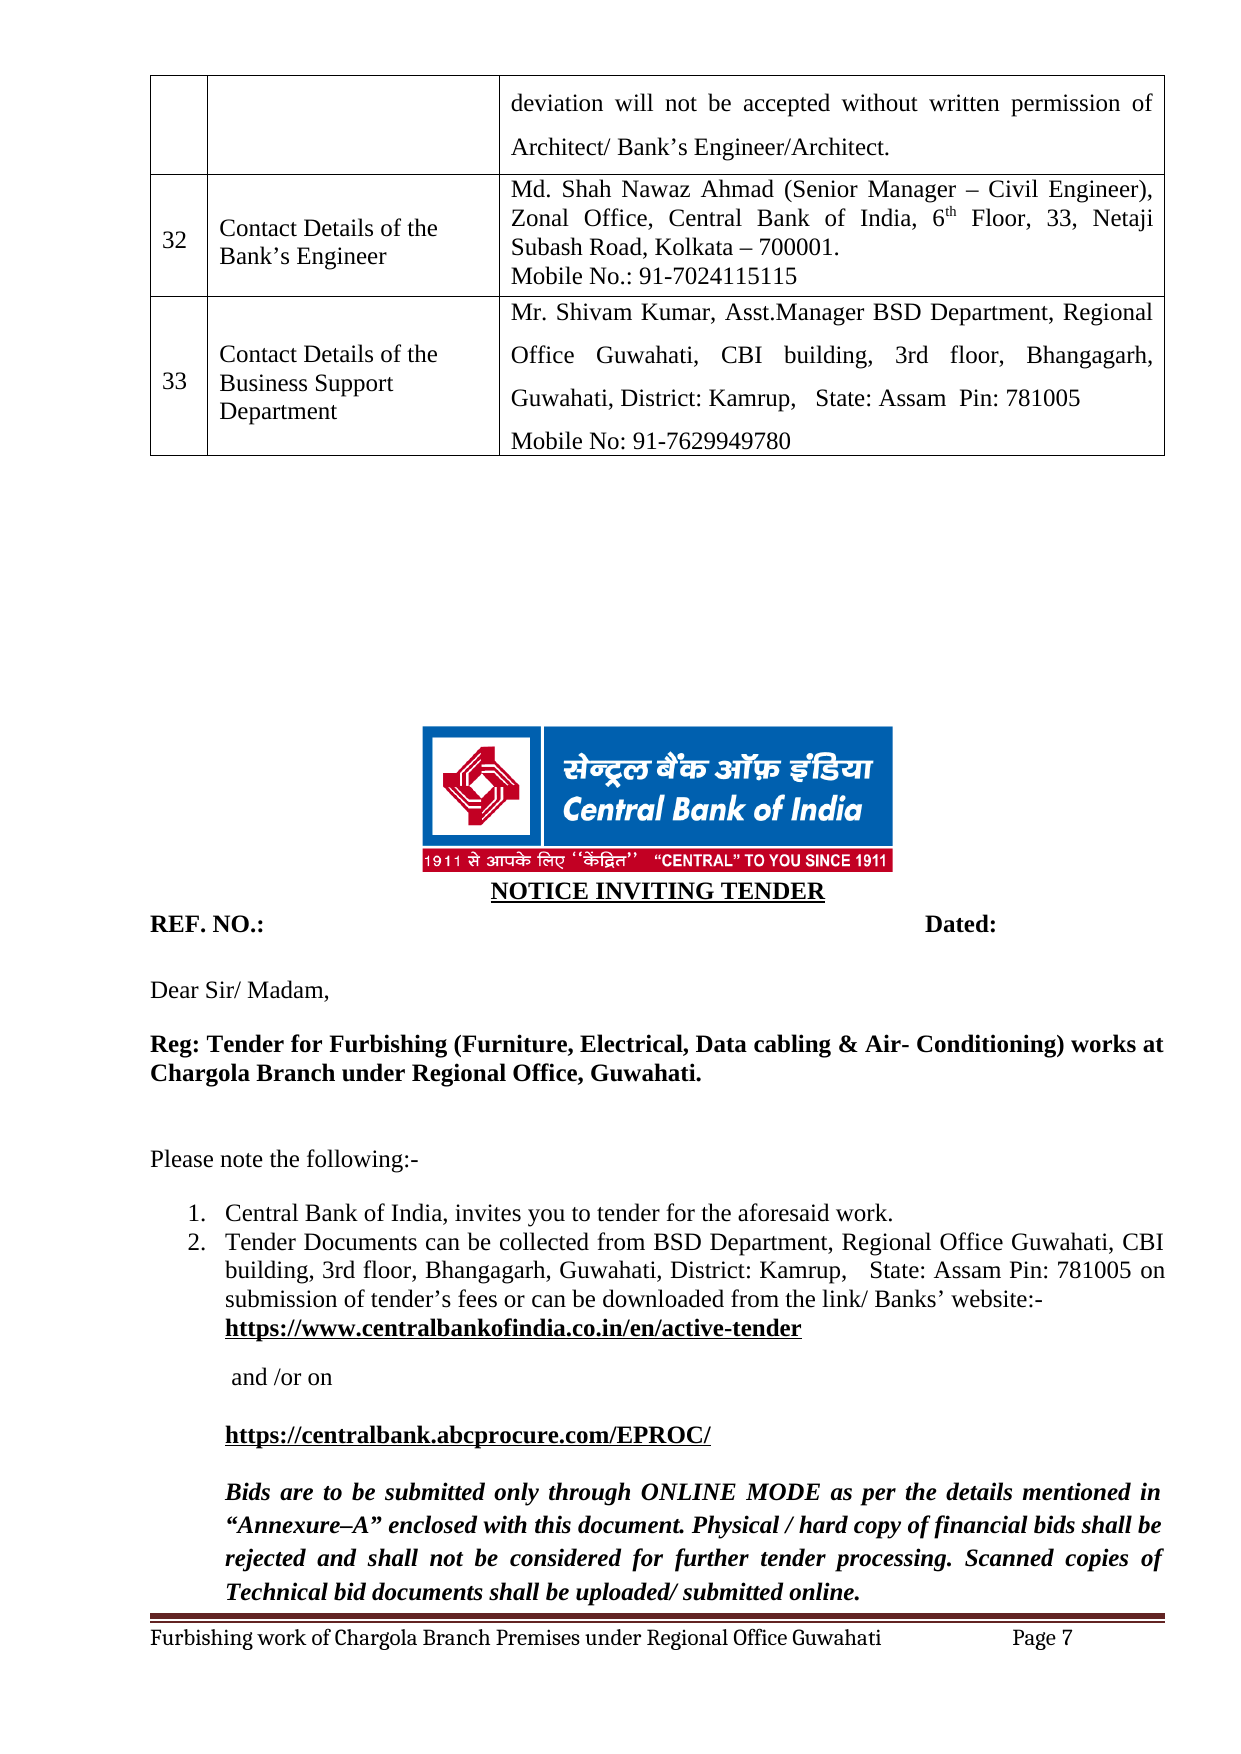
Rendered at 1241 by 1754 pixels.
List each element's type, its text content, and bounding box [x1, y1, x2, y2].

text Bids are to be submitted only through ONLINE MODE as per the details mentioned in “Annexure–A” enclosed with this document. Physical / hard copy of financial bids shall be rejected and shall not be considered for further tender processing. Scanned copies of Technical bid documents shall be uploaded/ submitted online. [225, 1477, 1165, 1605]
table_cell 31 [151, 76, 207, 173]
list Tender Documents can be collected from BSD Department, Regional Office Guwahati, CBI building, 3rd floor, Bhangagarh, Guwahati, District: Kamrup, State: Assam Pin: 781005 on submission of tender’s fees or can be downloaded from the link/ Banks’ website:- [187, 1227, 1165, 1313]
text https://www.centralbankofindia.co.in/en/active-tender [225, 1313, 1165, 1342]
table_cell Contact Details of the Business Support Department [208, 297, 499, 455]
table_cell Md. Shah Nawaz Ahmad (Senior Manager – Civil Engineer), Zonal Office, Central Bank of India, 6th Floor, 33, Netaji Subash Road, Kolkata – 700001. Mobile No.: 91-7024115115 [500, 175, 1164, 296]
text NOTICE INVITING TENDER [150, 876, 1165, 905]
text Please note the following:- [150, 1144, 1165, 1173]
list Central Bank of India, invites you to tender for the aforesaid work. [187, 1198, 1165, 1227]
table_cell Mr. Shivam Kumar, Asst.Manager BSD Department, Regional Office Guwahati, CBI building, 3rd floor, Bhangagarh, Guwahati, District: Kamrup, State: Assam Pin: 781005 Mobile No: 91-7629949780 [500, 297, 1164, 455]
text and /or on [150, 1362, 1165, 1391]
text Dear Sir/ Madam, [150, 975, 1165, 1004]
table_cell [208, 76, 499, 173]
text https://centralbank.abcprocure.com/EPROC/ [150, 1420, 1165, 1449]
table_cell Contact Details of the Bank’s Engineer [208, 175, 499, 296]
picture [422, 725, 893, 872]
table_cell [500, 76, 1164, 173]
table_cell 32 [151, 175, 207, 296]
table_cell 33 [151, 297, 207, 455]
text REF. NO.: Dated: [150, 909, 1165, 938]
text Reg: Tender for Furbishing (Furniture, Electrical, Data cabling & Air- Conditioning) works at Chargola Branch under Regional Office, Guwahati. [150, 1029, 1165, 1087]
